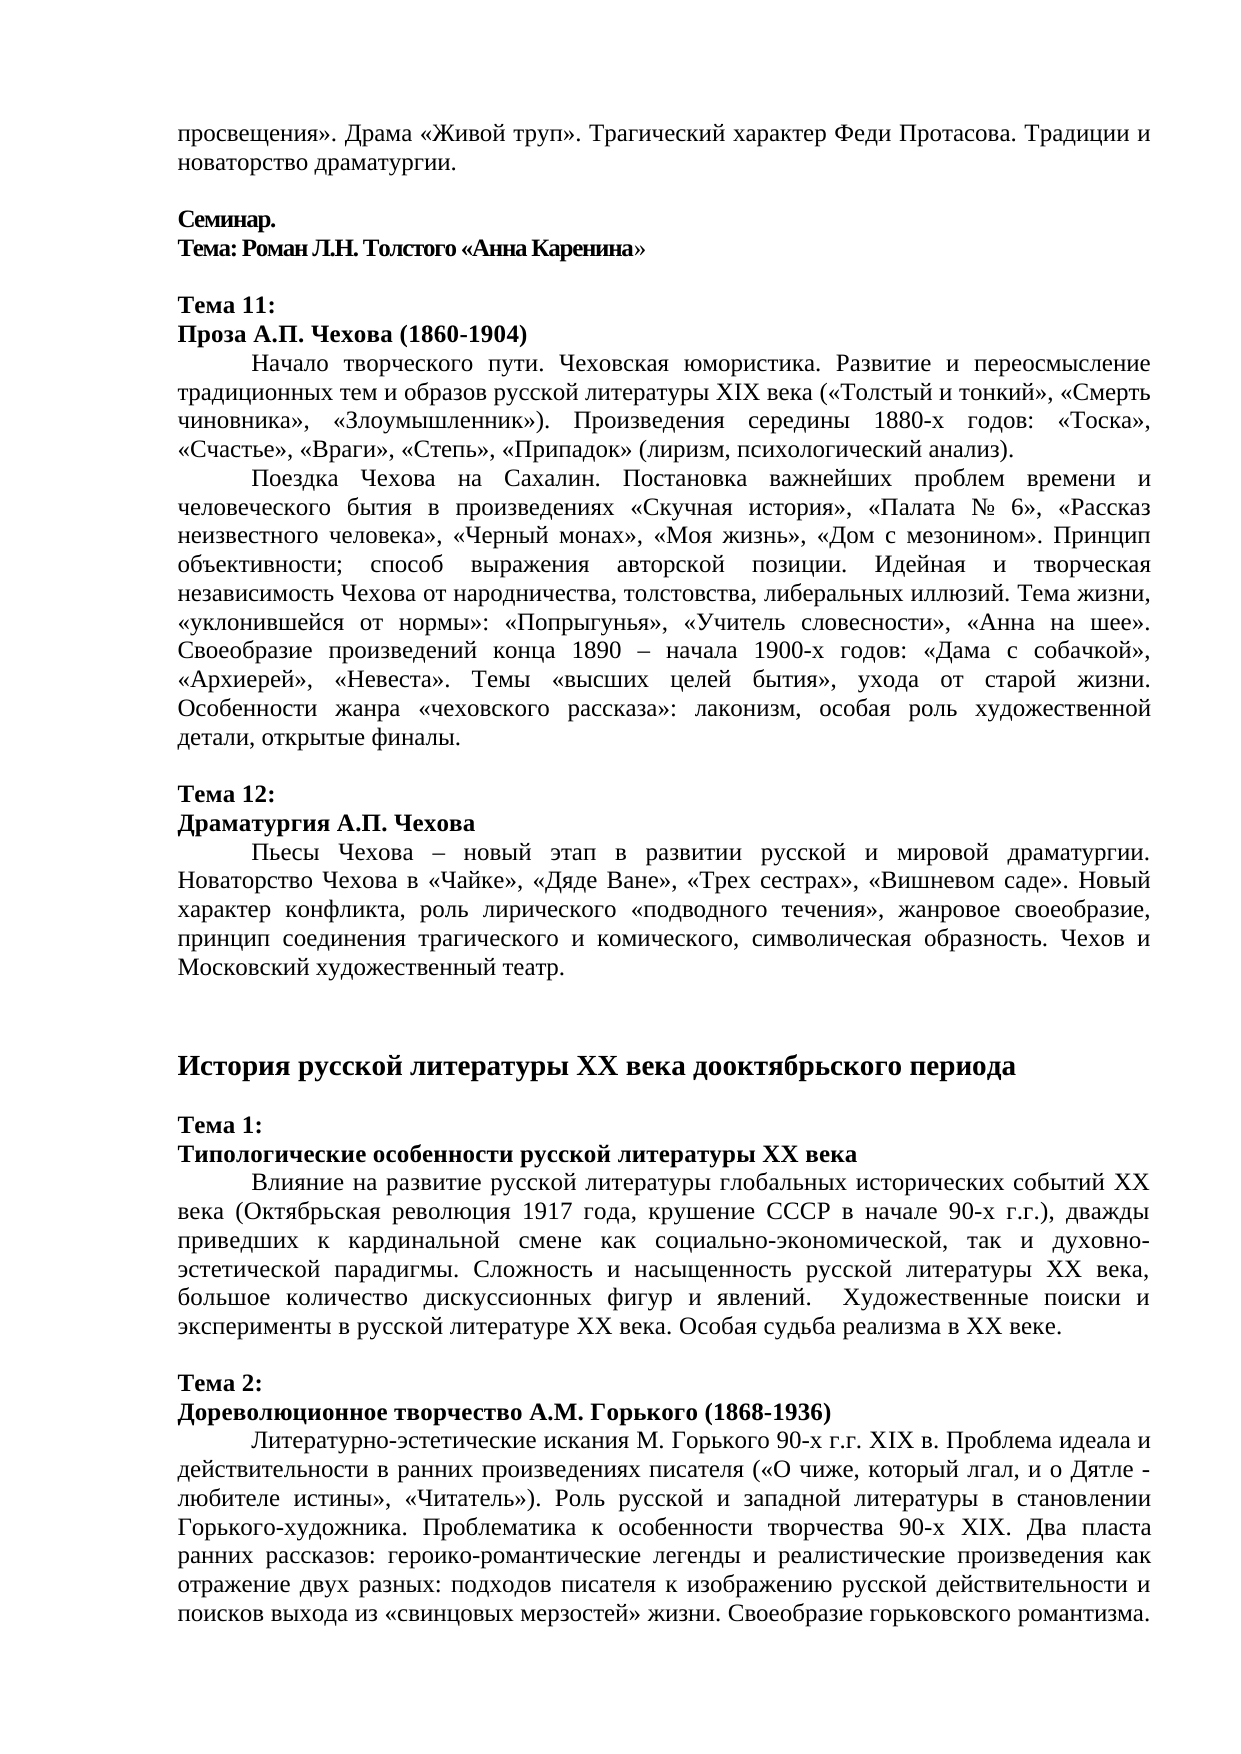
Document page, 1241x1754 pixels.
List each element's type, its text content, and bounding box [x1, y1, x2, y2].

text Семинар. [177, 204, 1152, 233]
text Тема: Роман Л.Н. Толстого «Анна Каренина» [177, 233, 1152, 262]
text Пьесы Чехова – новый этап в развитии русской и мировой драматургии. Новаторство Чехова в «Чайке», «Дяде Ване», «Трех сестрах», «Вишневом саде». Новый характер конфликта, роль лирического «подводного течения», жанровое своеобразие, принцип соединения трагического и комического, символическая образность. Чехов и Московский художественный театр. [177, 837, 1152, 981]
text Влияние на развитие русской литературы глобальных исторических событий ХХ века (Октябрьская революция 1917 года, крушение СССР в начале 90-х г.г.), дважды приведших к кардинальной смене как социально-экономической, так и духовно-эстетической парадигмы. Сложность и насыщенность русской литературы ХХ века, большое количество дискуссионных фигур и явлений. Художественные поиски и эксперименты в русской литературе ХХ века. Особая судьба реализма в ХХ веке. [177, 1167, 1152, 1340]
text Типологические особенности русской литературы ХХ века [177, 1139, 1152, 1167]
text Начало творческого пути. Чеховская юмористика. Развитие и переосмысление традиционных тем и образов русской литературы XIX века («Толстый и тонкий», «Смерть чиновника», «Злоумышленник»). Произведения середины 1880-х годов: «Тоска», «Счастье», «Враги», «Степь», «Припадок» (лиризм, психологический анализ). [177, 348, 1152, 463]
text Драматургия А.П. Чехова [177, 808, 1152, 837]
text Тема 1: [177, 1110, 1152, 1139]
text Поездка Чехова на Сахалин. Постановка важнейших проблем времени и человеческого бытия в произведениях «Скучная история», «Палата № 6», «Рассказ неизвестного человека», «Черный монах», «Моя жизнь», «Дом с мезонином». Принцип объективности; способ выражения авторской позиции. Идейная и творческая независимость Чехова от народничества, толстовства, либеральных иллюзий. Тема жизни, «уклонившейся от нормы»: «Попрыгунья», «Учитель словесности», «Анна на шее». Своеобразие произведений конца 1890 – начала 1900-х годов: «Дама с собачкой», «Архиерей», «Невеста». Темы «высших целей бытия», ухода от старой жизни. Особенности жанра «чеховского рассказа»: лаконизм, особая роль художественной детали, открытые финалы. [177, 463, 1152, 751]
text Тема 12: [177, 779, 1152, 808]
text Проза А.П. Чехова (1860-1904) [177, 319, 1152, 348]
text Тема 2: [177, 1368, 1152, 1397]
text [177, 1426, 1152, 1627]
text Дореволюционное творчество А.М. Горького (1868-1936) [177, 1397, 1152, 1426]
text История русской литературы ХХ века дооктябрьского периода [177, 1048, 1152, 1081]
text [177, 118, 1152, 176]
text Тема 11: [177, 291, 1152, 319]
